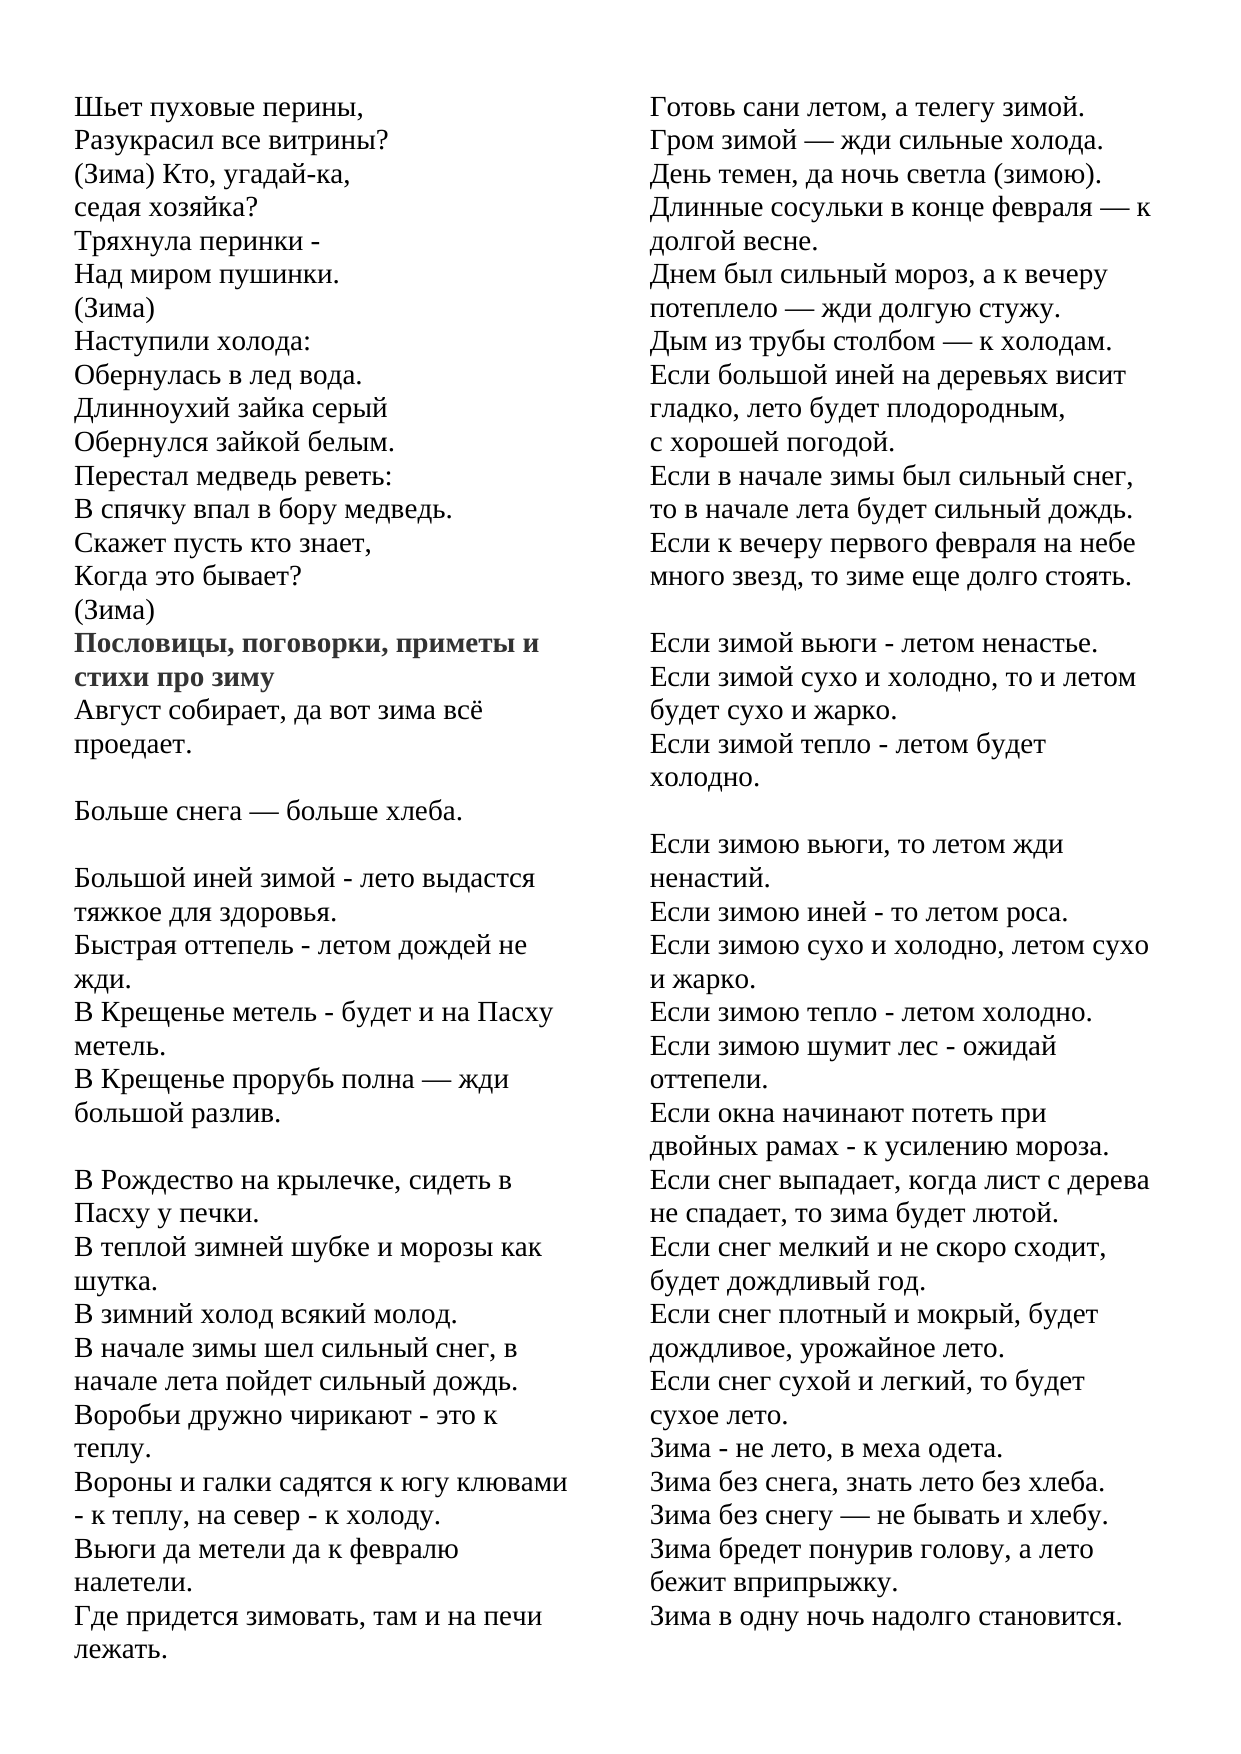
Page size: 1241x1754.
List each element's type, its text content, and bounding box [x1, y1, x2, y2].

text Гром зимой — жди сильные холода. [649, 122, 1152, 156]
text Днем был сильный мороз, а к вечеру потеплело — жди долгую стужу. [649, 256, 1152, 323]
text В Крещенье прорубь полна — жди большой разлив. В Рождество на крылечке, сидеть в Пасху у печки. [74, 1061, 576, 1229]
text Готовь сани летом, а телегу зимой. [649, 89, 1152, 122]
text Дым из трубы столбом — к холодам. [649, 323, 1152, 357]
text Воробьи дружно чирикают - это к теплу. [74, 1397, 576, 1464]
text Если зимой сухо и холодно, то и летом будет сухо и жарко. [649, 659, 1152, 726]
text Вороны и галки садятся к югу клювами - к теплу, на север - к холоду. [74, 1464, 576, 1531]
text Если зимою сухо и холодно, летом сухо и жарко. [649, 927, 1152, 994]
text Если зимой тепло - летом будет холодно. Если зимою вьюги, то летом жди ненастий. [649, 726, 1152, 894]
text Если снег мелкий и не скоро сходит, будет дождливый год. [649, 1229, 1152, 1296]
text Если зимою тепло - летом холодно. [649, 994, 1152, 1028]
text Если снег выпадает, когда лист с дерева не спадает, то зима будет лютой. [649, 1162, 1152, 1229]
text Где придется зимовать, там и на печи лежать. [74, 1598, 576, 1665]
text Зима без снегу — не бывать и хлебу. [649, 1497, 1152, 1531]
text Если зимою шумит лес - ожидай оттепели. [649, 1028, 1152, 1095]
text Вьюги да метели да к февралю налетели. [74, 1531, 576, 1598]
text Длинные сосульки в конце февраля — к долгой весне. [649, 189, 1152, 256]
text Если зимою иней - то летом роса. [649, 894, 1152, 927]
text В Крещенье метель - будет и на Пасху метель. [74, 994, 576, 1061]
text Зима без снега, знать лето без хлеба. [649, 1464, 1152, 1497]
text Быстрая оттепель - летом дождей не жди. [74, 927, 576, 994]
text Зима - не лето, в меха одета. [649, 1430, 1152, 1464]
text Август собирает, да вот зима всё проедает. Больше снега — больше хлеба. Большой иней зимой - лето выдастся тяжкое для здоровья. [74, 692, 576, 927]
text Если окна начинают потеть при двойных рамах - к усилению мороза. [649, 1095, 1152, 1162]
text В зимний холод всякий молод. [74, 1296, 576, 1330]
text Пословицы, поговорки, приметы и стихи про зиму [74, 625, 576, 692]
text Если снег плотный и мокрый, будет дождливое, урожайное лето. [649, 1296, 1152, 1363]
text Зима бредет понурив голову, а лето бежит вприпрыжку. [649, 1531, 1152, 1598]
text Если снег сухой и легкий, то будет сухое лето. [649, 1363, 1152, 1430]
text Зима в одну ночь надолго становится. [649, 1598, 1152, 1632]
text Если в начале зимы был сильный снег, то в начале лета будет сильный дождь. [649, 458, 1152, 525]
text Наступили холода: Обернулась в лед вода. Длинноухий зайка серый Обернулся зайкой белым. Перестал медведь реветь: В спячку впал в бору медведь. Скажет пусть кто знает, Когда это бывает? (Зима) [74, 323, 576, 625]
text В теплой зимней шубке и морозы как шутка. [74, 1229, 576, 1296]
text Если большой иней на деревьях висит гладко, лето будет плодородным, с хорошей погодой. [649, 357, 1152, 458]
text Если к вечеру первого февраля на небе много звезд, то зиме еще долго стоять. Если зимой вьюги - летом ненастье. [649, 525, 1152, 659]
text В начале зимы шел сильный снег, в начале лета пойдет сильный дождь. [74, 1330, 576, 1397]
text День темен, да ночь светла (зимою). [649, 156, 1152, 189]
